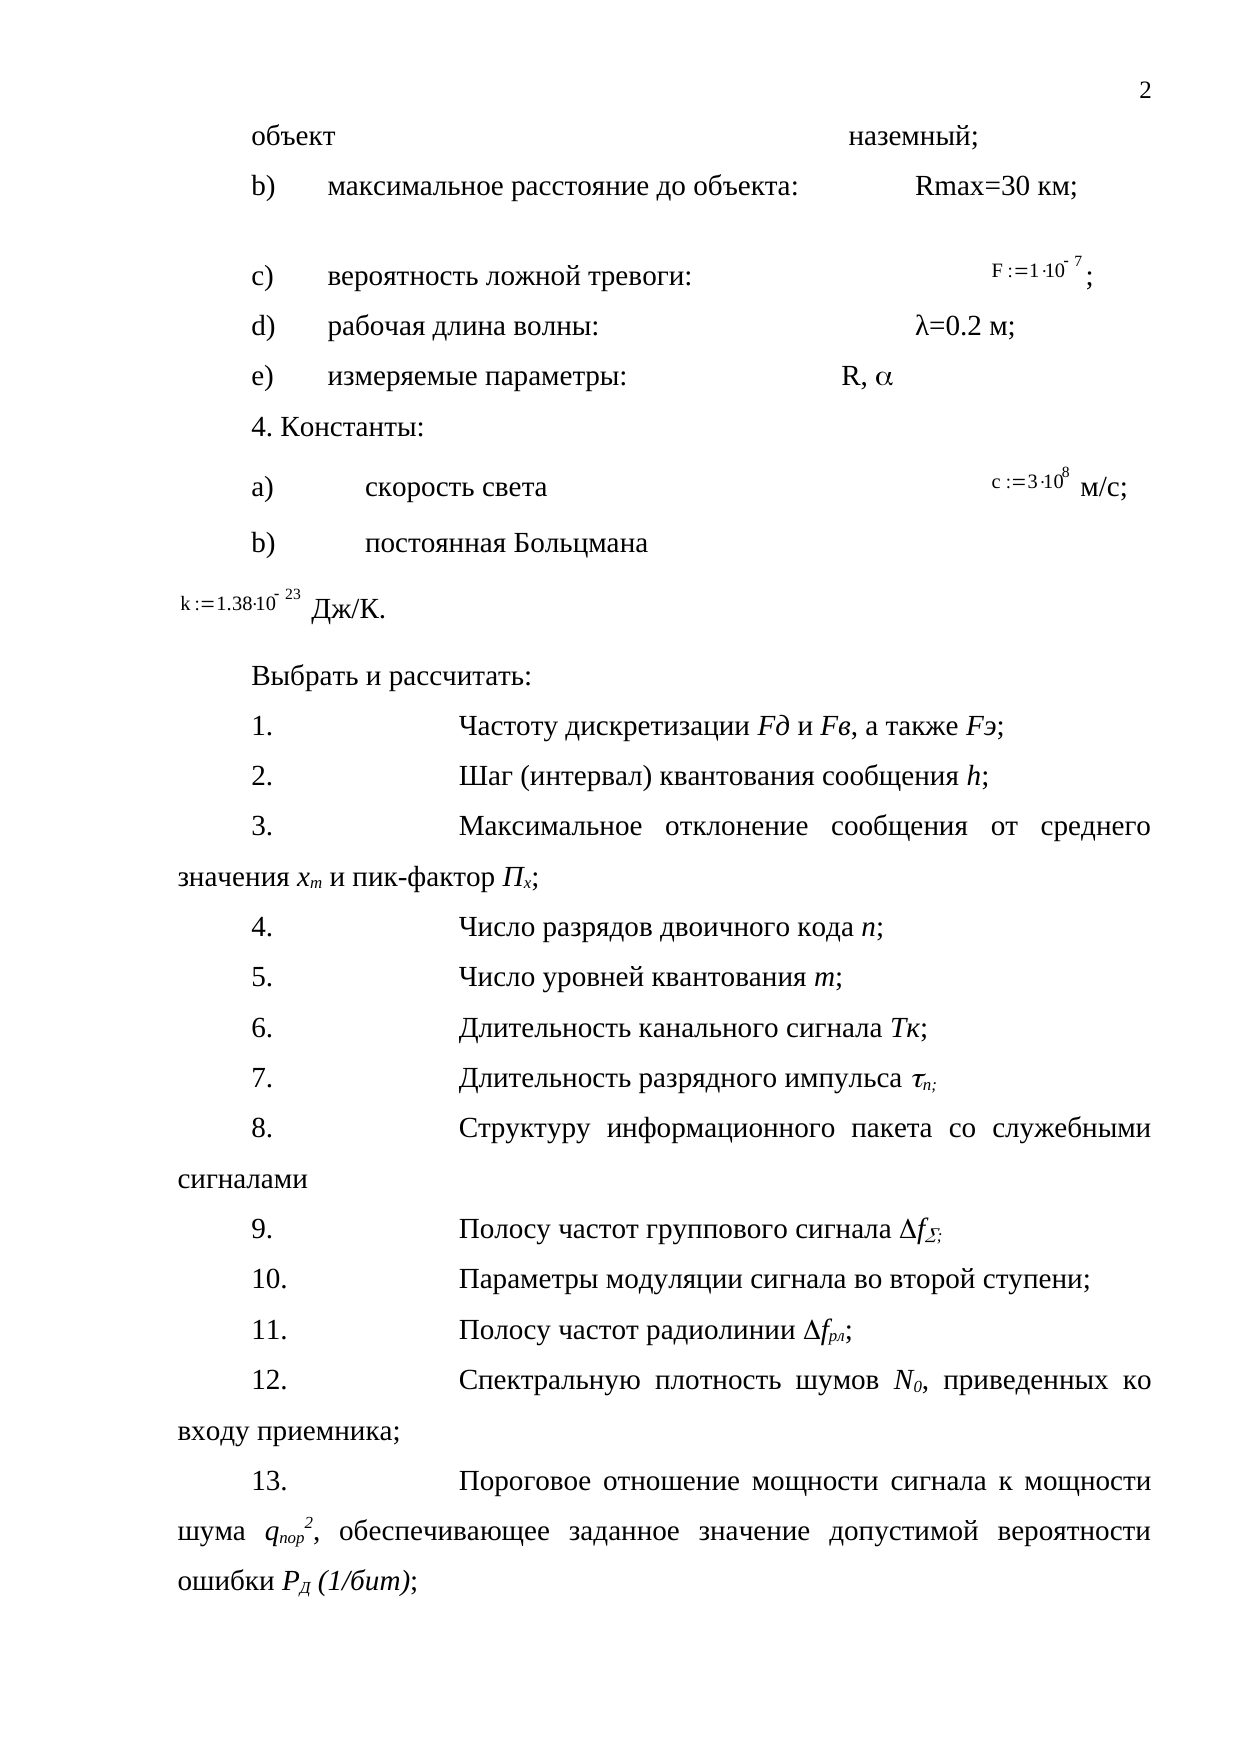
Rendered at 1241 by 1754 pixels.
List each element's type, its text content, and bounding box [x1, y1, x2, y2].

list Частоту дискретизации Fд и Fв, а также Fэ; [177, 708, 1152, 741]
list скорость света м/с; [177, 459, 1152, 503]
list рабочая длина волны: λ=0.2 м; [177, 308, 1152, 341]
list вероятность ложной тревоги: ; [177, 247, 1152, 291]
list максимальное расстояние до объекта: Rmax=30 км; [177, 168, 1152, 221]
list Число уровней квантования m; [177, 959, 1152, 993]
list Параметры модуляции сигнала во второй ступени; [177, 1262, 1152, 1295]
list 4. Константы: [177, 409, 1152, 442]
list Спектральную плотность шумов N0, приведенных ко входу приемника; [177, 1362, 1152, 1446]
list Число разрядов двоичного кода n; [177, 909, 1152, 943]
list Шаг (интервал) квантования сообщения h; [177, 758, 1152, 792]
list Пороговое отношение мощности сигнала к мощности шума qпор2, обеспечивающее заданное значение допустимой вероятности ошибки РД (1/бит); [177, 1463, 1152, 1597]
list измеряемые параметры: R, [177, 358, 1152, 392]
list постоянная Больцмана Дж/К. [177, 525, 1152, 636]
list Длительность канального сигнала Тк; [177, 1010, 1152, 1043]
list Структуру информационного пакета со служебными сигналами [177, 1111, 1152, 1194]
list Полосу частот группового сигнала f; [177, 1211, 1152, 1245]
list Максимальное отклонение сообщения от среднего значения хm и пик-фактор Пх; [177, 808, 1152, 892]
list Длительность разрядного импульса n; [177, 1060, 1152, 1094]
text объект наземный; [177, 118, 1152, 152]
list Полосу частот радиолинии fрл; [177, 1312, 1152, 1346]
text Выбрать и рассчитать: [177, 658, 1152, 691]
